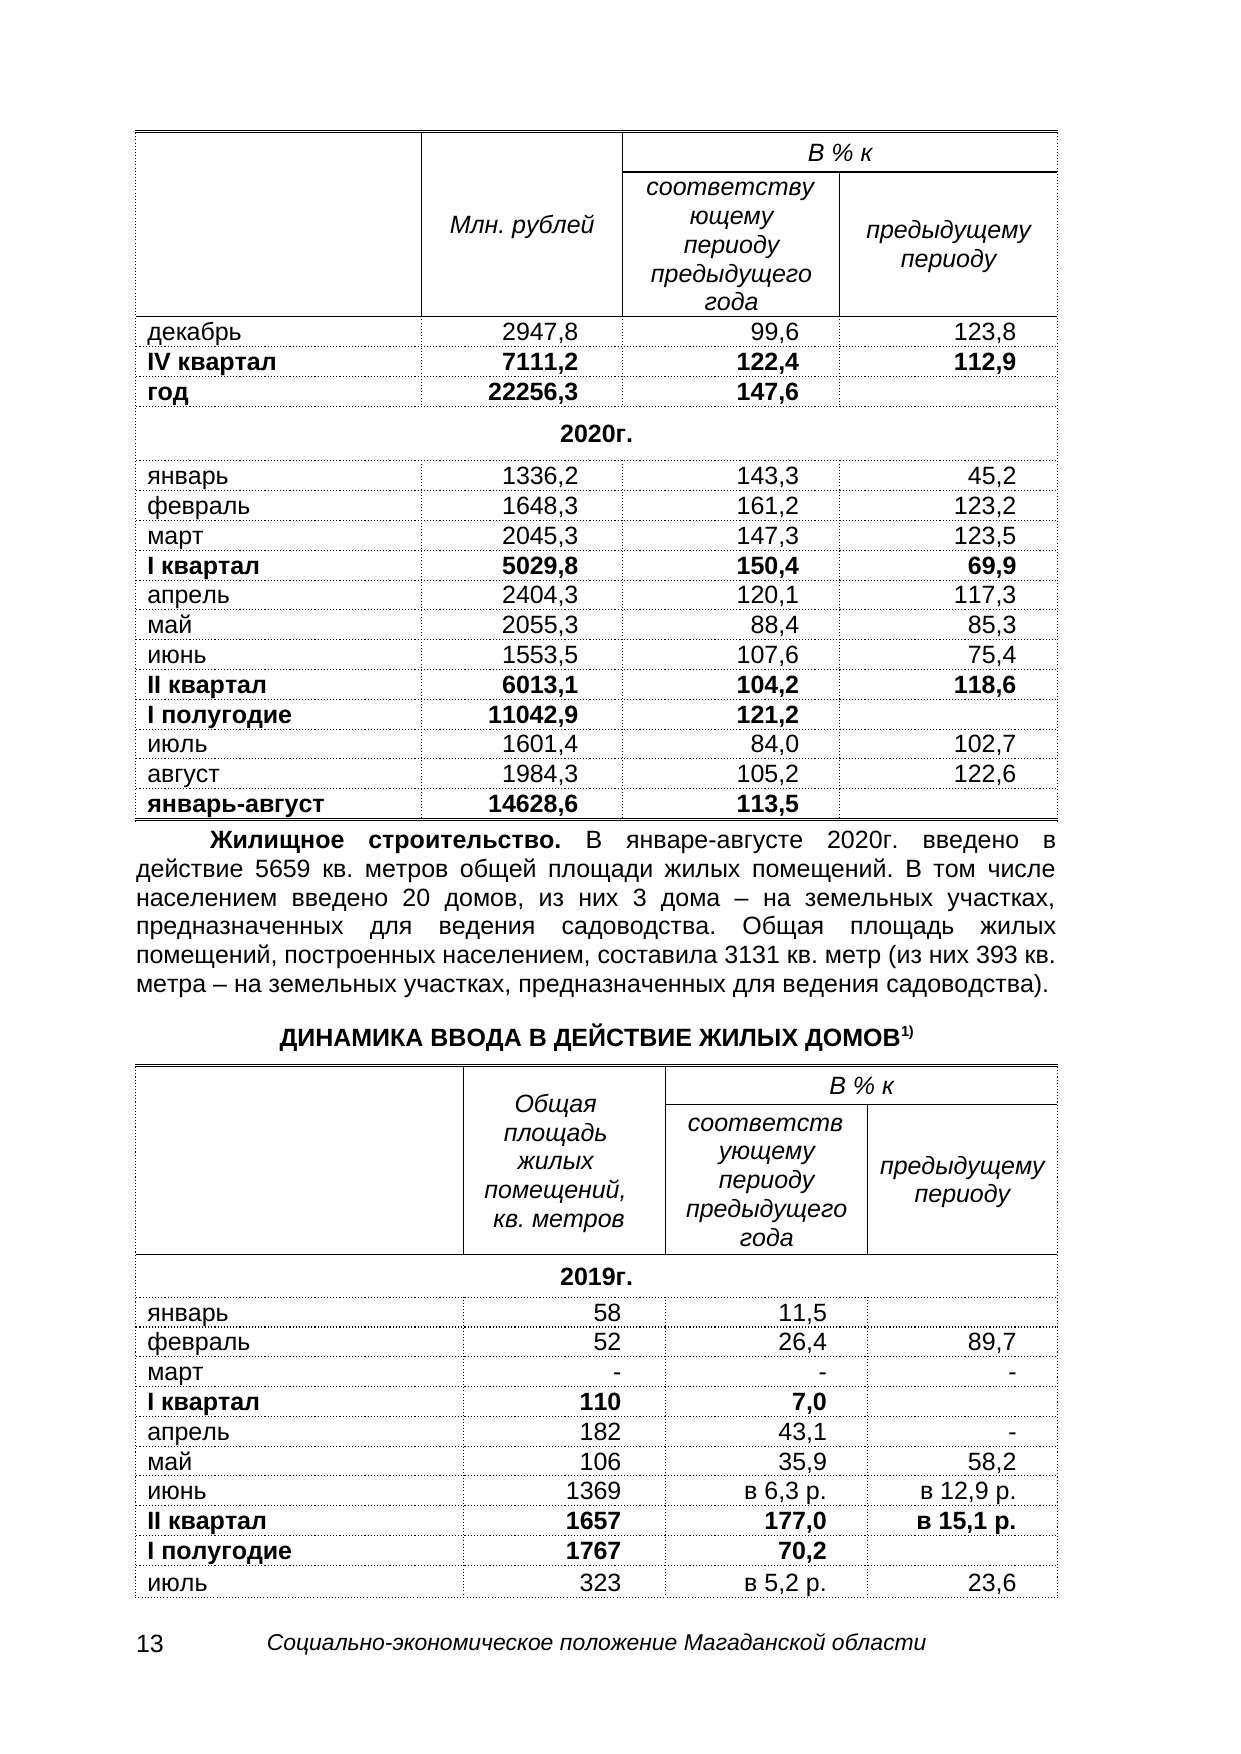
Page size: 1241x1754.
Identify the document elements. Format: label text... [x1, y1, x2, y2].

table_cell 70,2 [666, 1535, 867, 1565]
table_header [136, 133, 421, 316]
table_cell март [136, 520, 421, 550]
table_cell 58,2 [868, 1446, 1057, 1475]
table_cell 88,4 [623, 609, 840, 639]
table_cell 43,1 [666, 1416, 867, 1446]
table_cell 107,6 [623, 639, 840, 669]
table_cell 69,9 [840, 550, 1057, 579]
table_cell 1553,5 [421, 639, 623, 669]
table_cell 85,3 [840, 609, 1057, 639]
table_cell 23,6 [868, 1565, 1057, 1597]
table_cell 112,9 [840, 346, 1057, 376]
table_cell 150,4 [623, 550, 840, 579]
table_cell - [868, 1356, 1057, 1386]
table_cell 182 [464, 1416, 666, 1446]
table_cell 123,5 [840, 520, 1057, 550]
table_cell 11,5 [666, 1297, 867, 1326]
table_cell 22256,3 [421, 376, 623, 406]
table_cell май [136, 1446, 464, 1475]
table_cell I полугодие [136, 699, 421, 728]
table_cell 121,2 [623, 699, 840, 728]
table_header [136, 1067, 463, 1254]
table_cell I квартал [136, 1386, 464, 1416]
table_cell 143,3 [623, 460, 840, 490]
table_cell январь-август [136, 788, 421, 818]
table_cell январь [136, 460, 421, 490]
table_cell март [136, 1356, 464, 1386]
table_cell 5029,8 [421, 550, 623, 579]
table_cell февраль [136, 1326, 464, 1356]
table_cell 84,0 [623, 729, 840, 758]
table_cell 1657 [464, 1505, 666, 1535]
table_cell 123,2 [840, 490, 1057, 520]
table_cell 1767 [464, 1535, 666, 1565]
table_cell [840, 376, 1057, 406]
table_cell июль [136, 729, 421, 758]
table_cell 75,4 [840, 639, 1057, 669]
table_cell 122,4 [623, 346, 840, 376]
table_cell - [868, 1416, 1057, 1446]
table_cell в 15,1 р. [868, 1505, 1057, 1535]
table_cell 161,2 [623, 490, 840, 520]
table_cell 6013,1 [421, 669, 623, 699]
table_cell 110 [464, 1386, 666, 1416]
table_cell 147,6 [623, 376, 840, 406]
table_cell II квартал [136, 669, 421, 699]
table_cell IV квартал [136, 346, 421, 376]
table_cell 2055,3 [421, 609, 623, 639]
table_cell 177,0 [666, 1505, 867, 1535]
table_cell 7111,2 [421, 346, 623, 376]
table_cell август [136, 758, 421, 788]
table_cell соответствующему периоду предыдущего года [666, 1105, 867, 1254]
table_cell II квартал [136, 1505, 464, 1535]
table_cell 1648,3 [421, 490, 623, 520]
table_cell 104,2 [623, 669, 840, 699]
table_cell 1369 [464, 1475, 666, 1505]
table_cell 26,4 [666, 1326, 867, 1356]
table_cell в 6,3 р. [666, 1475, 867, 1505]
table_cell 2947,8 [421, 317, 623, 346]
table_cell 106 [464, 1446, 666, 1475]
table_cell 7,0 [666, 1386, 867, 1416]
table_cell 14628,6 [421, 788, 623, 818]
table_cell 122,6 [840, 758, 1057, 788]
table_cell 323 [464, 1565, 666, 1597]
table_cell июнь [136, 1475, 464, 1505]
table_cell 1336,2 [421, 460, 623, 490]
table_cell в 5,2 р. [666, 1565, 867, 1597]
text ДИНАМИКА ВВОДА В ДЕЙСТВИЕ ЖИЛЫХ ДОМОВ1) [136, 1023, 1057, 1051]
table_cell 2045,3 [421, 520, 623, 550]
table_cell предыдущему периоду [868, 1105, 1057, 1254]
table_cell в 12,9 р. [868, 1475, 1057, 1505]
table_cell 1601,4 [421, 729, 623, 758]
table_cell апрель [136, 580, 421, 609]
table_cell 147,3 [623, 520, 840, 550]
table_cell 102,7 [840, 729, 1057, 758]
table_cell 2020г. [136, 406, 1057, 460]
table_header Общая площадь жилых помещений, кв. метров [464, 1067, 665, 1254]
table_cell декабрь [136, 317, 421, 346]
table_cell I квартал [136, 550, 421, 579]
table_cell май [136, 609, 421, 639]
table_cell апрель [136, 1416, 464, 1446]
table_cell [868, 1297, 1057, 1326]
table_cell год [136, 376, 421, 406]
table_cell 99,6 [623, 317, 840, 346]
table_cell 35,9 [666, 1446, 867, 1475]
table_cell 45,2 [840, 460, 1057, 490]
table_cell соответствующему периоду предыдущего года [623, 173, 839, 316]
table_cell 58 [464, 1297, 666, 1326]
table_cell I полугодие [136, 1535, 464, 1565]
table_header В % к [666, 1067, 1057, 1104]
table_cell [840, 699, 1057, 728]
table_cell - [464, 1356, 666, 1386]
table_cell [868, 1386, 1057, 1416]
text Жилищное строительство. В январе-августе 2020г. введено в действие 5659 кв. метров общей площади жилых помещений. В том числе населением введено 20 домов, из них 3 дома – на земельных участках, предназначенных для ведения садоводства. Общая площадь жилых помещений, построенных населением, составила 3131 кв. метр (из них 393 кв. метра – на земельных участках, предназначенных для ведения садоводства). [136, 825, 1057, 998]
table_cell 117,3 [840, 580, 1057, 609]
table_cell 120,1 [623, 580, 840, 609]
table_cell [840, 788, 1057, 818]
table_cell 2404,3 [421, 580, 623, 609]
table_cell 1984,3 [421, 758, 623, 788]
table_header В % к [623, 133, 1057, 171]
table_cell 52 [464, 1326, 666, 1356]
table_cell 123,8 [840, 317, 1057, 346]
table_cell [868, 1535, 1057, 1565]
table_header Млн. рублей [422, 133, 622, 316]
table_cell предыдущему периоду [840, 173, 1057, 316]
table_cell январь [136, 1297, 464, 1326]
table_cell 2019г. [136, 1255, 1057, 1297]
table_cell февраль [136, 490, 421, 520]
table_cell 113,5 [623, 788, 840, 818]
table_cell - [666, 1356, 867, 1386]
table_cell 11042,9 [421, 699, 623, 728]
table_cell июнь [136, 639, 421, 669]
table_cell 89,7 [868, 1326, 1057, 1356]
table_cell 118,6 [840, 669, 1057, 699]
table_cell июль [136, 1565, 464, 1597]
table_cell 105,2 [623, 758, 840, 788]
